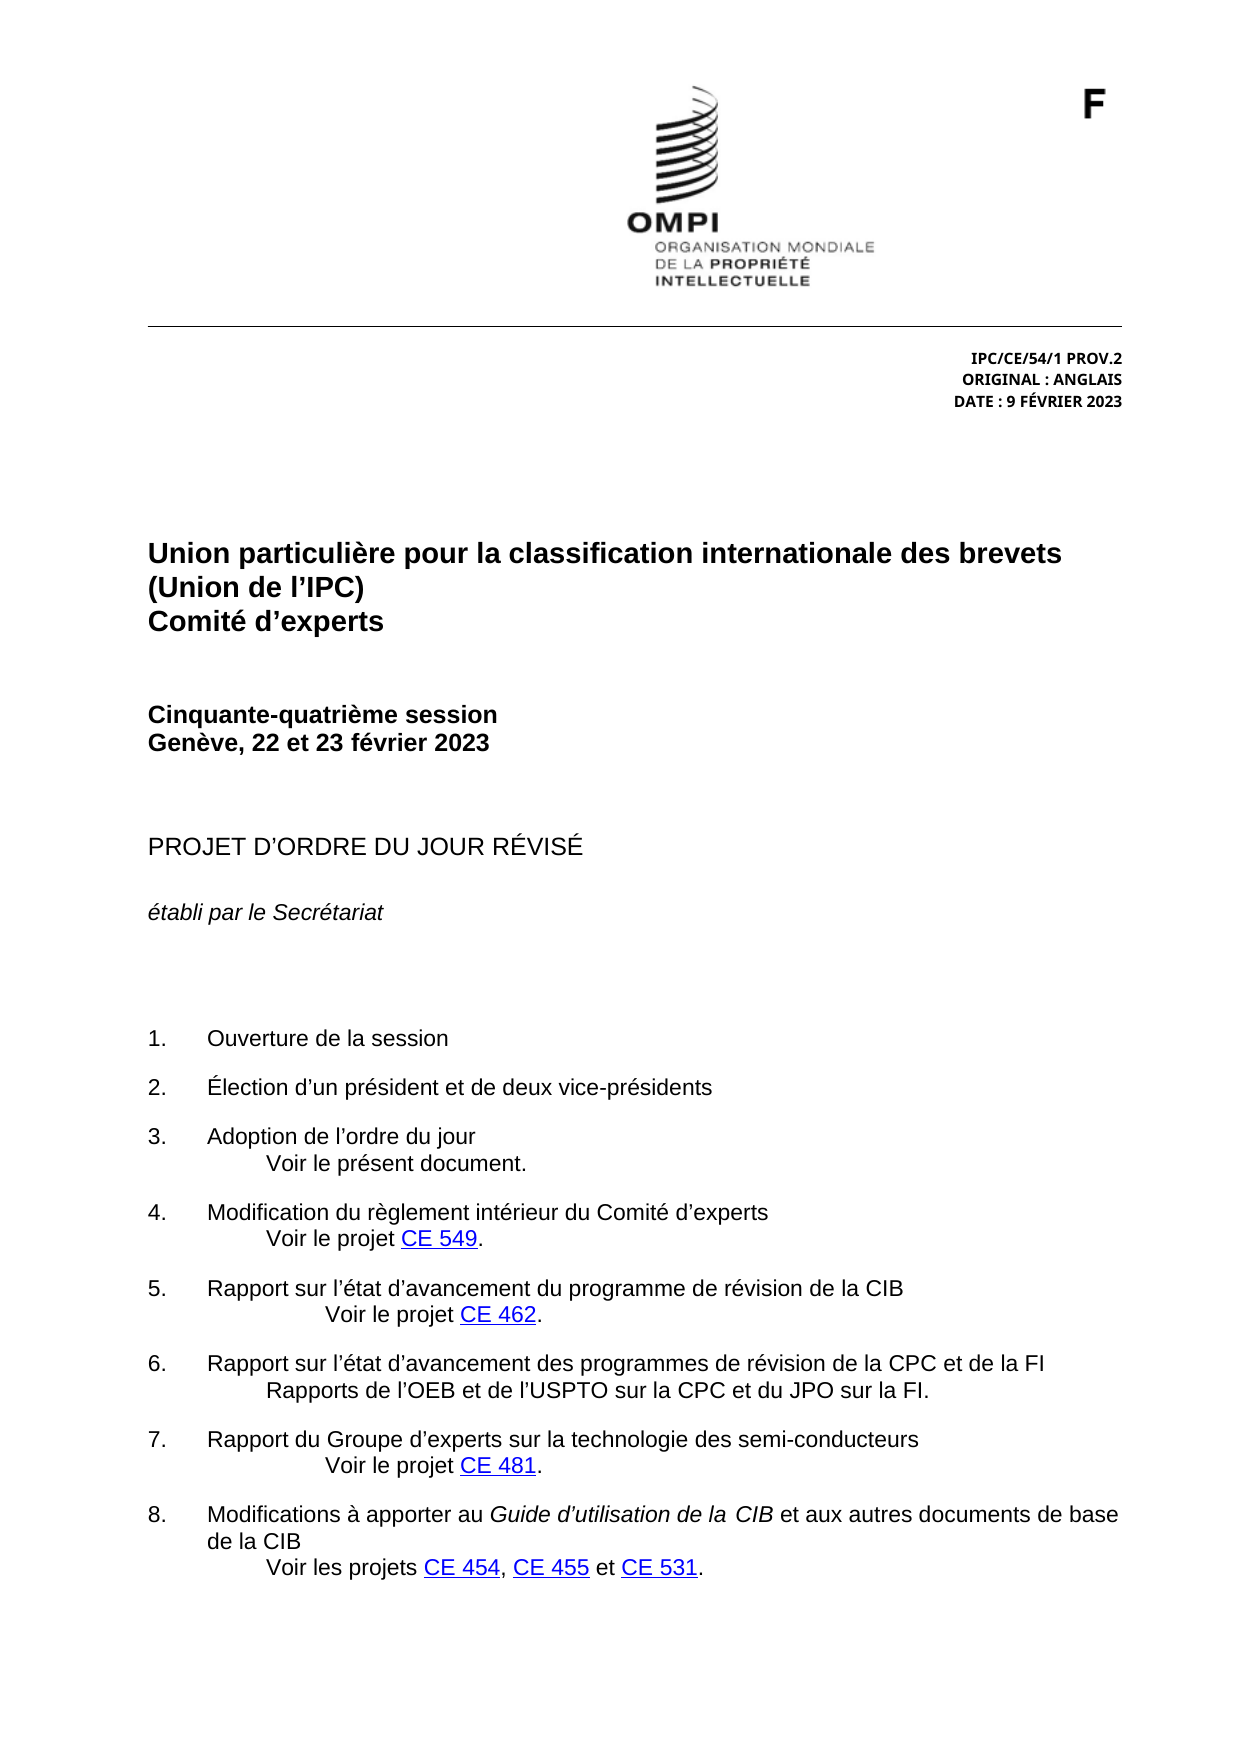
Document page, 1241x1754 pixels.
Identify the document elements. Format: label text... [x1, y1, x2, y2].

picture [626, 81, 1110, 301]
text Modifications à apporter au Guide d’utilisation de la CIB et aux autres documents de base de la CIB [148, 1501, 1122, 1554]
text IPC/CE/54/1 Prov.2 [148, 327, 1122, 369]
text ORIGINAL : anglais [148, 369, 1122, 390]
text Modification du règlement intérieur du Comité d’experts Voir le projet CE 549. [148, 1199, 1122, 1252]
text Rapport sur l’état d’avancement du programme de révision de la CIB Voir le projet CE 462. [148, 1274, 1122, 1327]
text Comité d’experts [148, 604, 1122, 637]
text Projet d’ordre du jour révisé [148, 832, 1122, 861]
text DATE : 9 février 2023 [148, 390, 1122, 412]
text Élection d’un président et de deux vice-présidents [148, 1074, 1122, 1100]
text Union particulière pour la classification internationale des brevets (Union de l’IPC) [148, 537, 1122, 604]
text Adoption de l’ordre du jour Voir le présent document. [148, 1123, 1122, 1176]
text Ouverture de la session [148, 1025, 1122, 1051]
text Rapport du Groupe d’experts sur la technologie des semi-conducteurs Voir le projet CE 481. [148, 1426, 1122, 1478]
list Voir les projets CE 454, CE 455 et CE 531. [266, 1554, 1122, 1581]
text établi par le Secrétariat [148, 898, 1122, 925]
text Cinquante-quatrième session Genève, 22 et 23 février 2023 [148, 700, 1122, 757]
text Rapport sur l’état d’avancement des programmes de révision de la CPC et de la FI Rapports de l’OEB et de l’USPTO sur la CPC et du JPO sur la FI. [148, 1350, 1122, 1403]
